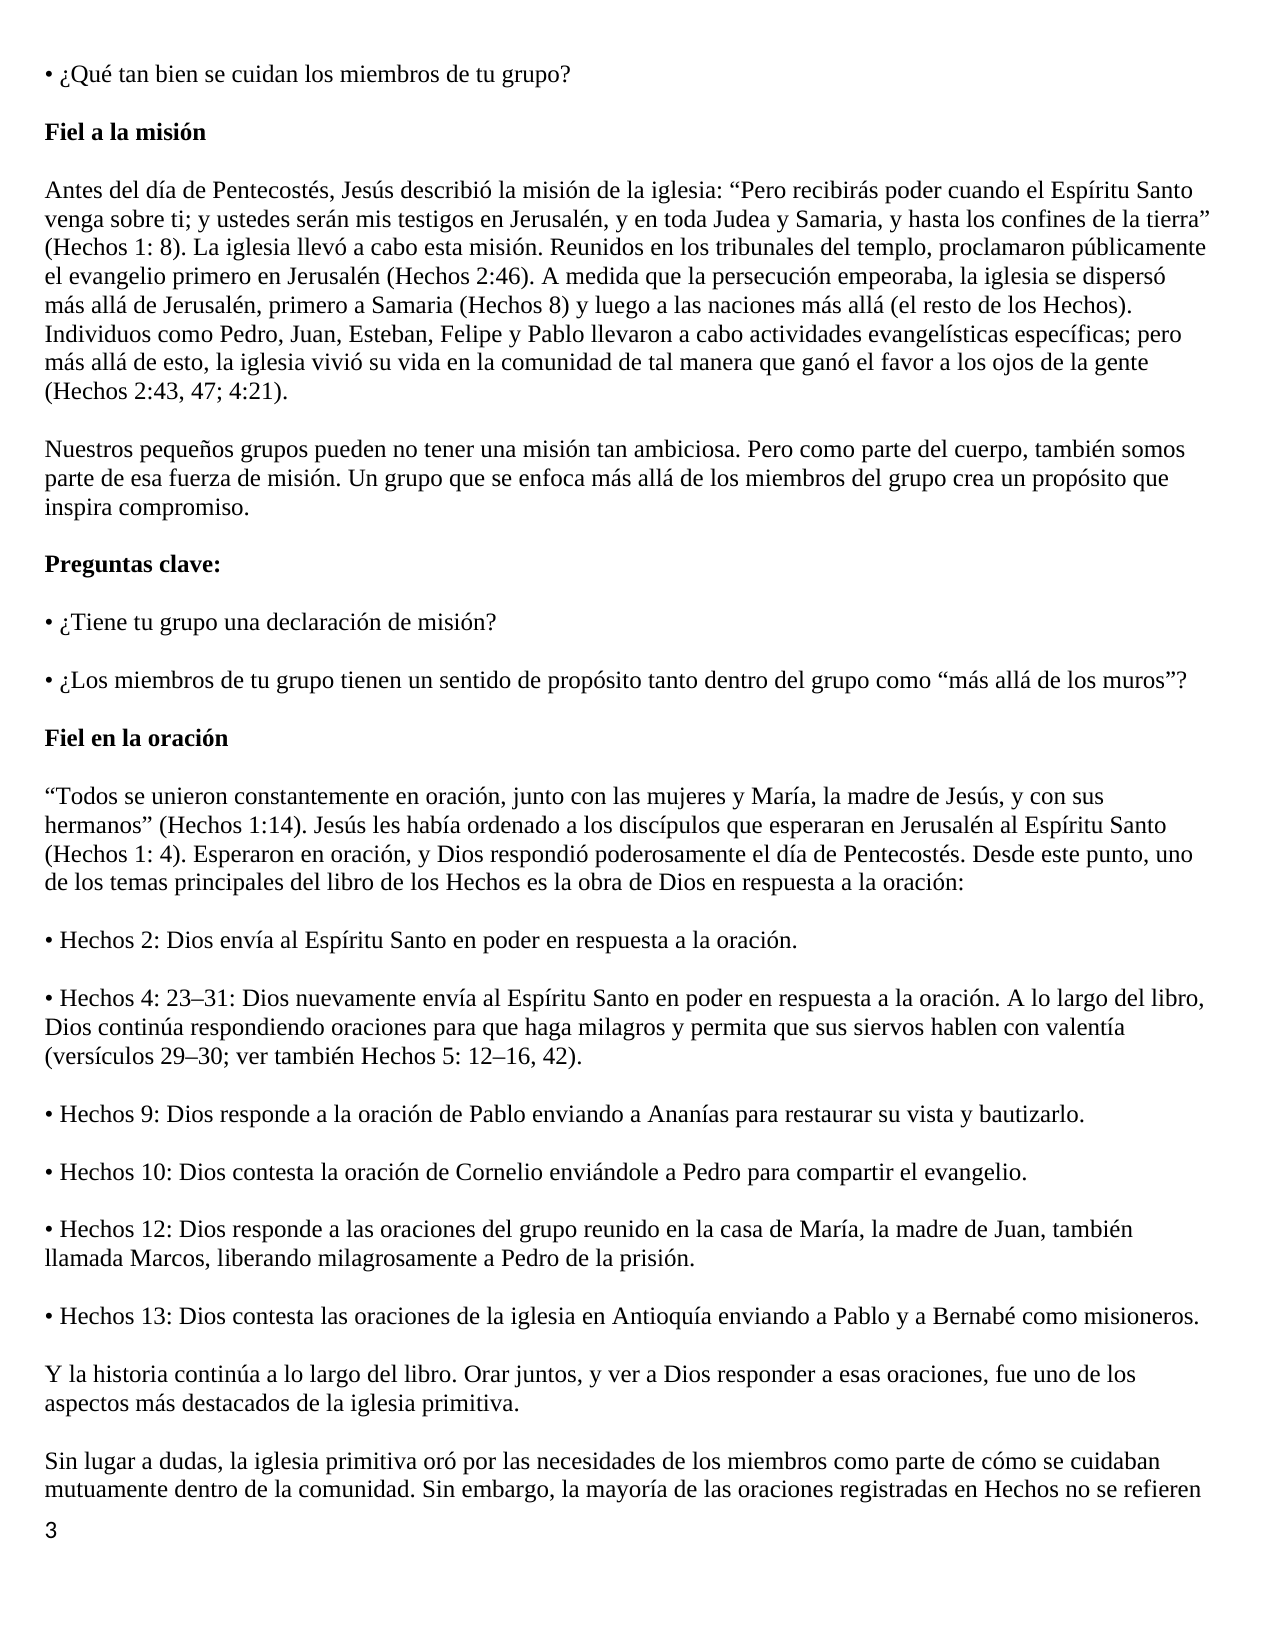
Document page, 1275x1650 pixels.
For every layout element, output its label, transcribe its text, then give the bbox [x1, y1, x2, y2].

text • ¿Qué tan bien se cuidan los miembros de tu grupo? [44, 59, 1211, 88]
text “Todos se unieron constantemente en oración, junto con las mujeres y María, la madre de Jesús, y con sus hermanos” (Hechos 1:14). Jesús les había ordenado a los discípulos que esperaran en Jerusalén al Espíritu Santo (Hechos 1: 4). Esperaron en oración, y Dios respondió poderosamente el día de Pentecostés. Desde este punto, uno de los temas principales del libro de los Hechos es la obra de Dios en respuesta a la oración: [44, 781, 1211, 896]
text Preguntas clave: [44, 549, 1211, 578]
text Antes del día de Pentecostés, Jesús describió la misión de la iglesia: “Pero recibirás poder cuando el Espíritu Santo venga sobre ti; y ustedes serán mis testigos en Jerusalén, y en toda Judea y Samaria, y hasta los confines de la tierra” (Hechos 1: 8). La iglesia llevó a cabo esta misión. Reunidos en los tribunales del templo, proclamaron públicamente el evangelio primero en Jerusalén (Hechos 2:46). A medida que la persecución empeoraba, la iglesia se dispersó más allá de Jerusalén, primero a Samaria (Hechos 8) y luego a las naciones más allá (el resto de los Hechos). Individuos como Pedro, Juan, Esteban, Felipe y Pablo llevaron a cabo actividades evangelísticas específicas; pero más allá de esto, la iglesia vivió su vida en la comunidad de tal manera que ganó el favor a los ojos de la gente (Hechos 2:43, 47; 4:21). [44, 175, 1211, 405]
text Nuestros pequeños grupos pueden no tener una misión tan ambiciosa. Pero como parte del cuerpo, también somos parte de esa fuerza de misión. Un grupo que se enfoca más allá de los miembros del grupo crea un propósito que inspira compromiso. [44, 434, 1211, 520]
text • Hechos 2: Dios envía al Espíritu Santo en poder en respuesta a la oración. [44, 925, 1211, 954]
text • Hechos 10: Dios contesta la oración de Cornelio enviándole a Pedro para compartir el evangelio. [44, 1157, 1211, 1185]
text • Hechos 4: 23–31: Dios nuevamente envía al Espíritu Santo en poder en respuesta a la oración. A lo largo del libro, Dios continúa respondiendo oraciones para que haga milagros y permita que sus siervos hablen con valentía (versículos 29–30; ver también Hechos 5: 12–16, 42). [44, 983, 1211, 1069]
text • Hechos 12: Dios responde a las oraciones del grupo reunido en la casa de María, la madre de Juan, también llamada Marcos, liberando milagrosamente a Pedro de la prisión. [44, 1214, 1211, 1272]
text • ¿Tiene tu grupo una declaración de misión? [44, 607, 1211, 636]
text Y la historia continúa a lo largo del libro. Orar juntos, y ver a Dios responder a esas oraciones, fue uno de los aspectos más destacados de la iglesia primitiva. [44, 1359, 1211, 1417]
text • ¿Los miembros de tu grupo tienen un sentido de propósito tanto dentro del grupo como “más allá de los muros”? [44, 665, 1211, 694]
text • Hechos 13: Dios contesta las oraciones de la iglesia en Antioquía enviando a Pablo y a Bernabé como misioneros. [44, 1301, 1211, 1330]
text Fiel a la misión [44, 117, 1211, 146]
text • Hechos 9: Dios responde a la oración de Pablo enviando a Ananías para restaurar su vista y bautizarlo. [44, 1099, 1211, 1127]
text Fiel en la oración [44, 723, 1211, 752]
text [44, 1446, 1211, 1503]
